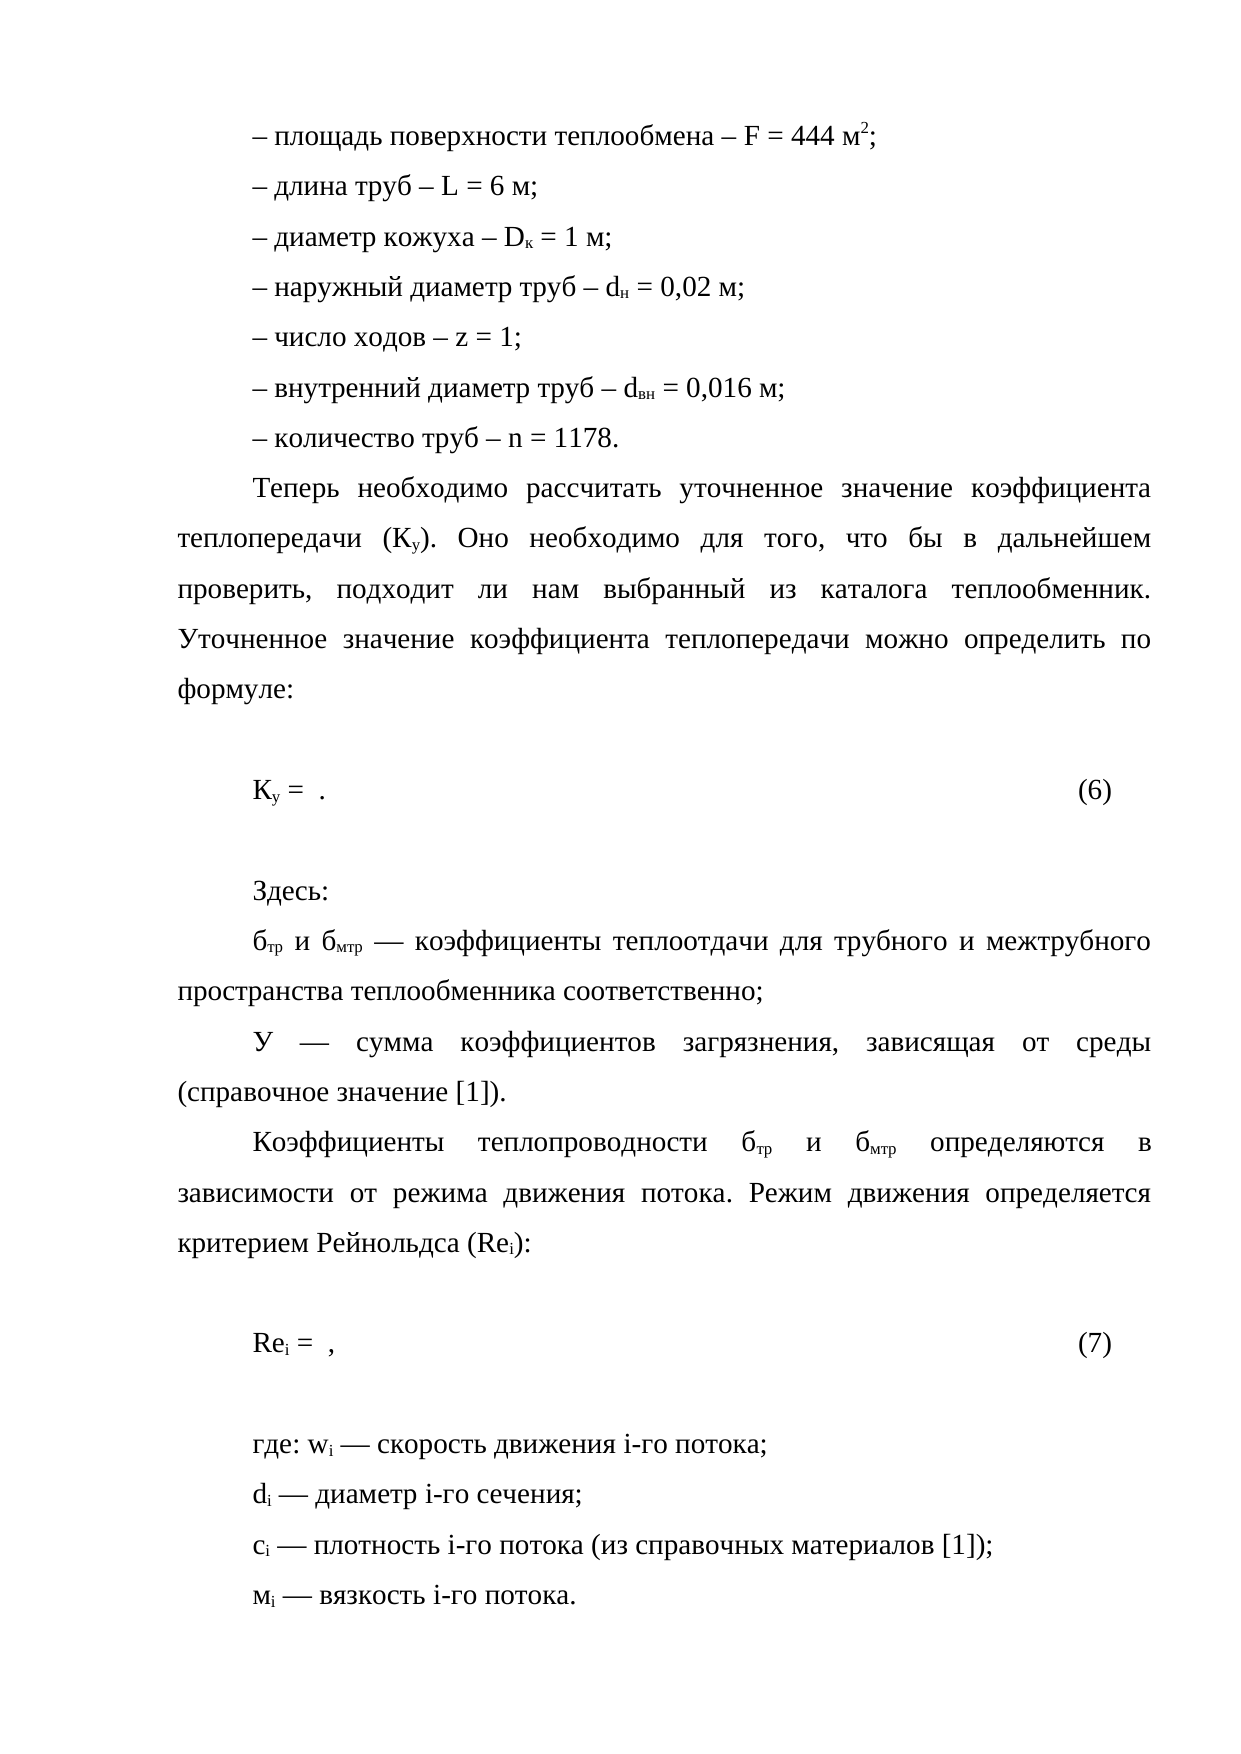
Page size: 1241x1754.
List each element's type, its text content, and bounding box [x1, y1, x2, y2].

text Теперь необходимо рассчитать уточненное значение коэффициента теплопередачи (Ку). Оно необходимо для того, что бы в дальнейшем проверить, подходит ли нам выбранный из каталога теплообменник. Уточненное значение коэффициента теплопередачи можно определить по формуле: [177, 470, 1152, 705]
text – внутренний диаметр труб – dвн = 0,016 м; [177, 370, 1152, 403]
text – число ходов – z = 1; [177, 319, 1152, 353]
text – площадь поверхности теплообмена – F = 444 м2; [177, 118, 1152, 152]
text Rei = , (7) [177, 1326, 1152, 1359]
text где: wi — скорость движения i-го потока; [177, 1426, 1152, 1460]
text – количество труб – n = 1178. [177, 420, 1152, 453]
text Коэффициенты теплопроводности бтр и бмтр определяются в зависимости от режима движения потока. Режим движения определяется критерием Рейнольдса (Rei): [177, 1124, 1152, 1258]
text – длина труб – L = 6 м; [177, 168, 1152, 202]
text – наружный диаметр труб – dн = 0,02 м; [177, 269, 1152, 303]
text – диаметр кожуха – Dк = 1 м; [177, 219, 1152, 252]
text мi — вязкость i-го потока. [177, 1577, 1152, 1611]
text сi — плотность i-го потока (из справочных материалов [1]); [177, 1527, 1152, 1560]
text di — диаметр i-го сечения; [177, 1477, 1152, 1510]
text Ку = . (6) [177, 772, 1152, 806]
text У — сумма коэффициентов загрязнения, зависящая от среды (справочное значение [1]). [177, 1024, 1152, 1108]
text Здесь: [177, 873, 1152, 906]
text бтр и бмтр — коэффициенты теплоотдачи для трубного и межтрубного пространства теплообменника соответственно; [177, 923, 1152, 1007]
